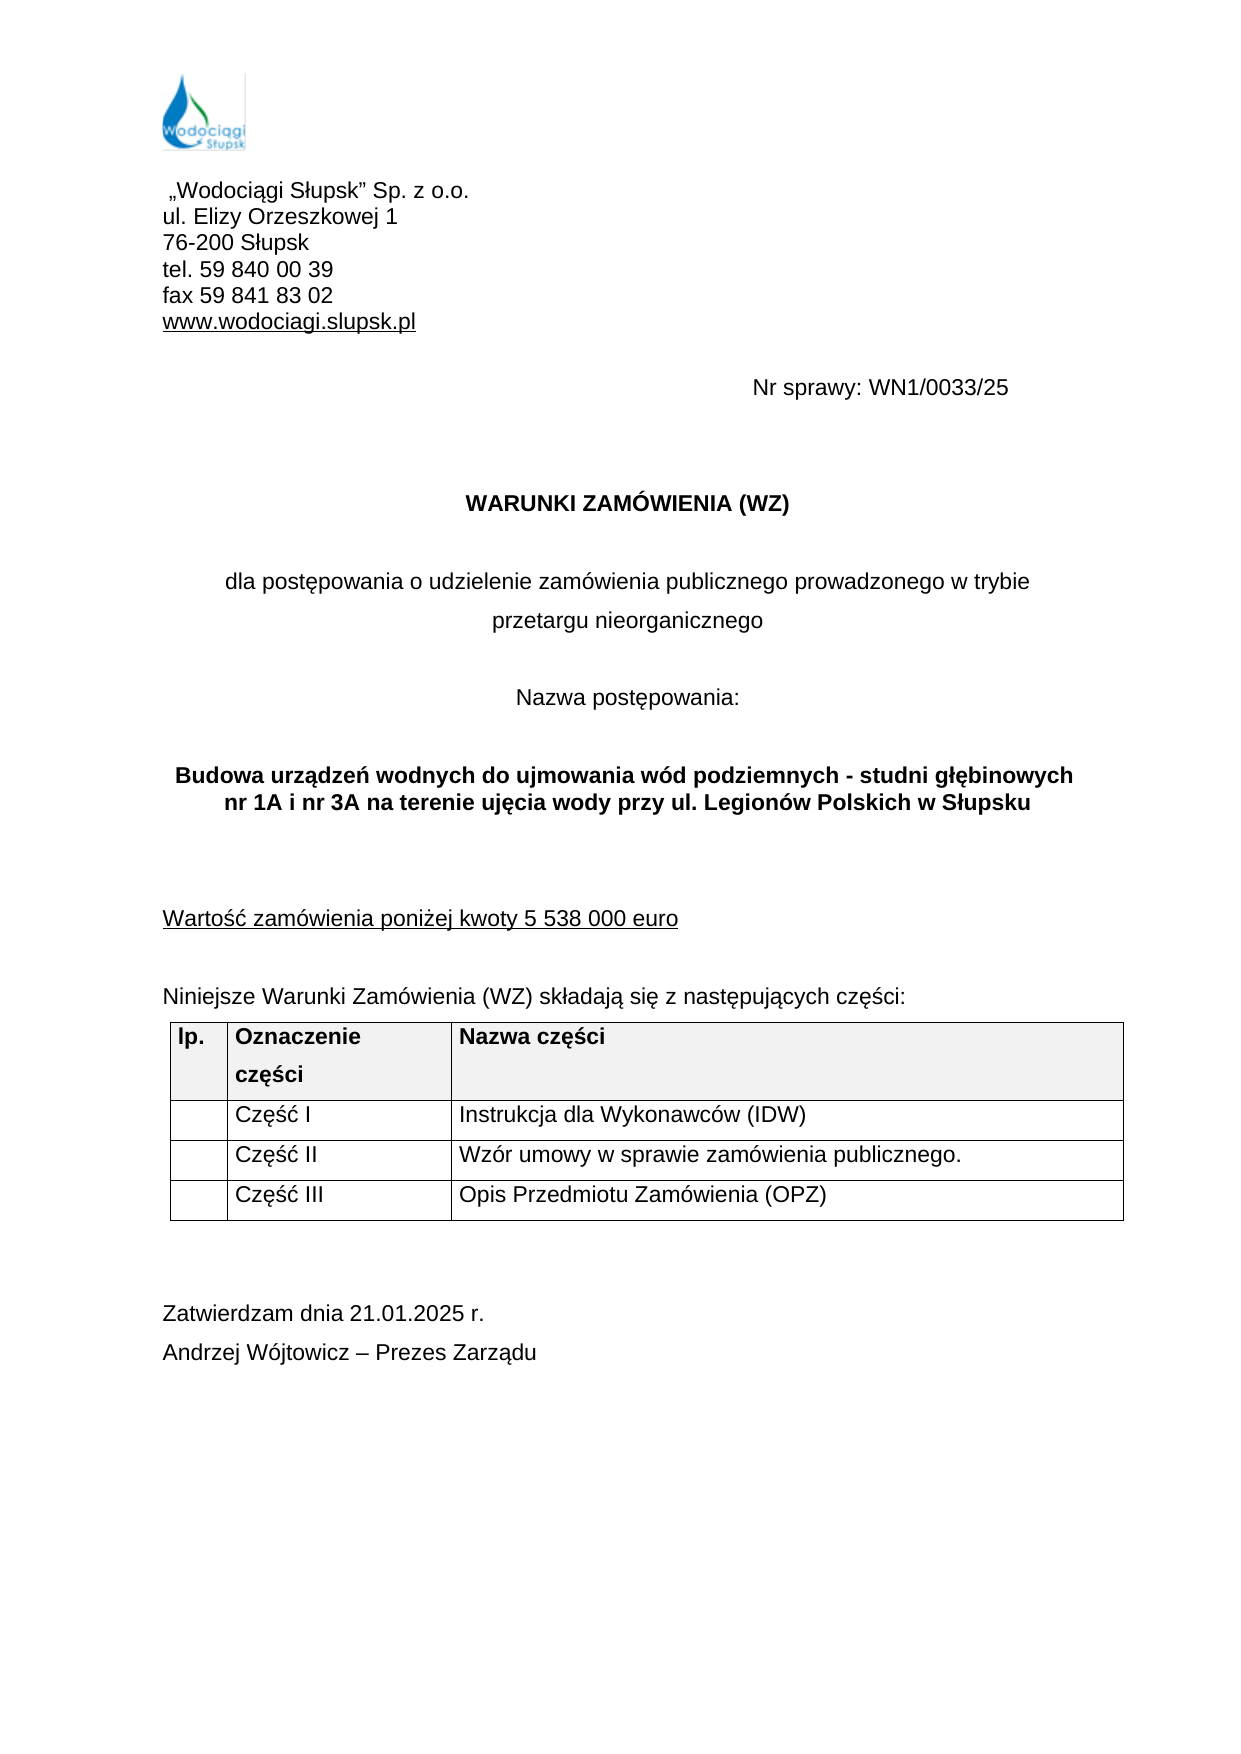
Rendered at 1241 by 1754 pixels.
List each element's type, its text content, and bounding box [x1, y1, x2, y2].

table_cell [171, 1101, 227, 1140]
table_cell Opis Przedmiotu Zamówienia (OPZ) [452, 1181, 1123, 1220]
table_cell Część III [228, 1181, 451, 1220]
text dla postępowania o udzielenie zamówienia publicznego prowadzonego w trybie [162, 568, 1093, 594]
table_header lp. [171, 1023, 227, 1100]
table_header Nazwa części [452, 1023, 1123, 1100]
text Nazwa postępowania: [162, 684, 1093, 711]
table_header Oznaczenie części [228, 1023, 451, 1100]
table_cell Instrukcja dla Wykonawców (IDW) [452, 1101, 1123, 1140]
text Budowa urządzeń wodnych do ujmowania wód podziemnych - studni głębinowych nr 1A i nr 3A na terenie ujęcia wody przy ul. Legionów Polskich w Słupsku [162, 762, 1093, 815]
text Nr sprawy: WN1/0033/25 [752, 373, 1093, 400]
text Zatwierdzam dnia 21.01.2025 r. [162, 1300, 1093, 1327]
text www.wodociagi.slupsk.pl [162, 308, 1093, 335]
table_cell [171, 1181, 227, 1220]
text Niniejsze Warunki Zamówienia (WZ) składają się z następujących części: [162, 983, 1093, 1009]
table_cell Część II [228, 1141, 451, 1180]
text WARUNKI ZAMÓWIENIA (WZ) [162, 490, 1093, 516]
text przetargu nieorganicznego [162, 607, 1093, 633]
text 76-200 Słupsk [162, 229, 1093, 256]
table_cell Część I [228, 1101, 451, 1140]
table_cell Wzór umowy w sprawie zamówienia publicznego. [452, 1141, 1123, 1180]
text tel. 59 840 00 39 [162, 256, 1093, 282]
text Andrzej Wójtowicz – Prezes Zarządu [162, 1339, 1093, 1366]
text fax 59 841 83 02 [162, 282, 1093, 308]
text ul. Elizy Orzeszkowej 1 [162, 203, 1093, 229]
table_cell [171, 1141, 227, 1180]
picture [162, 73, 247, 152]
text „Wodociągi Słupsk” Sp. z o.o. [162, 177, 1093, 203]
text Wartość zamówienia poniżej kwoty 5 538 000 euro [162, 905, 1093, 931]
